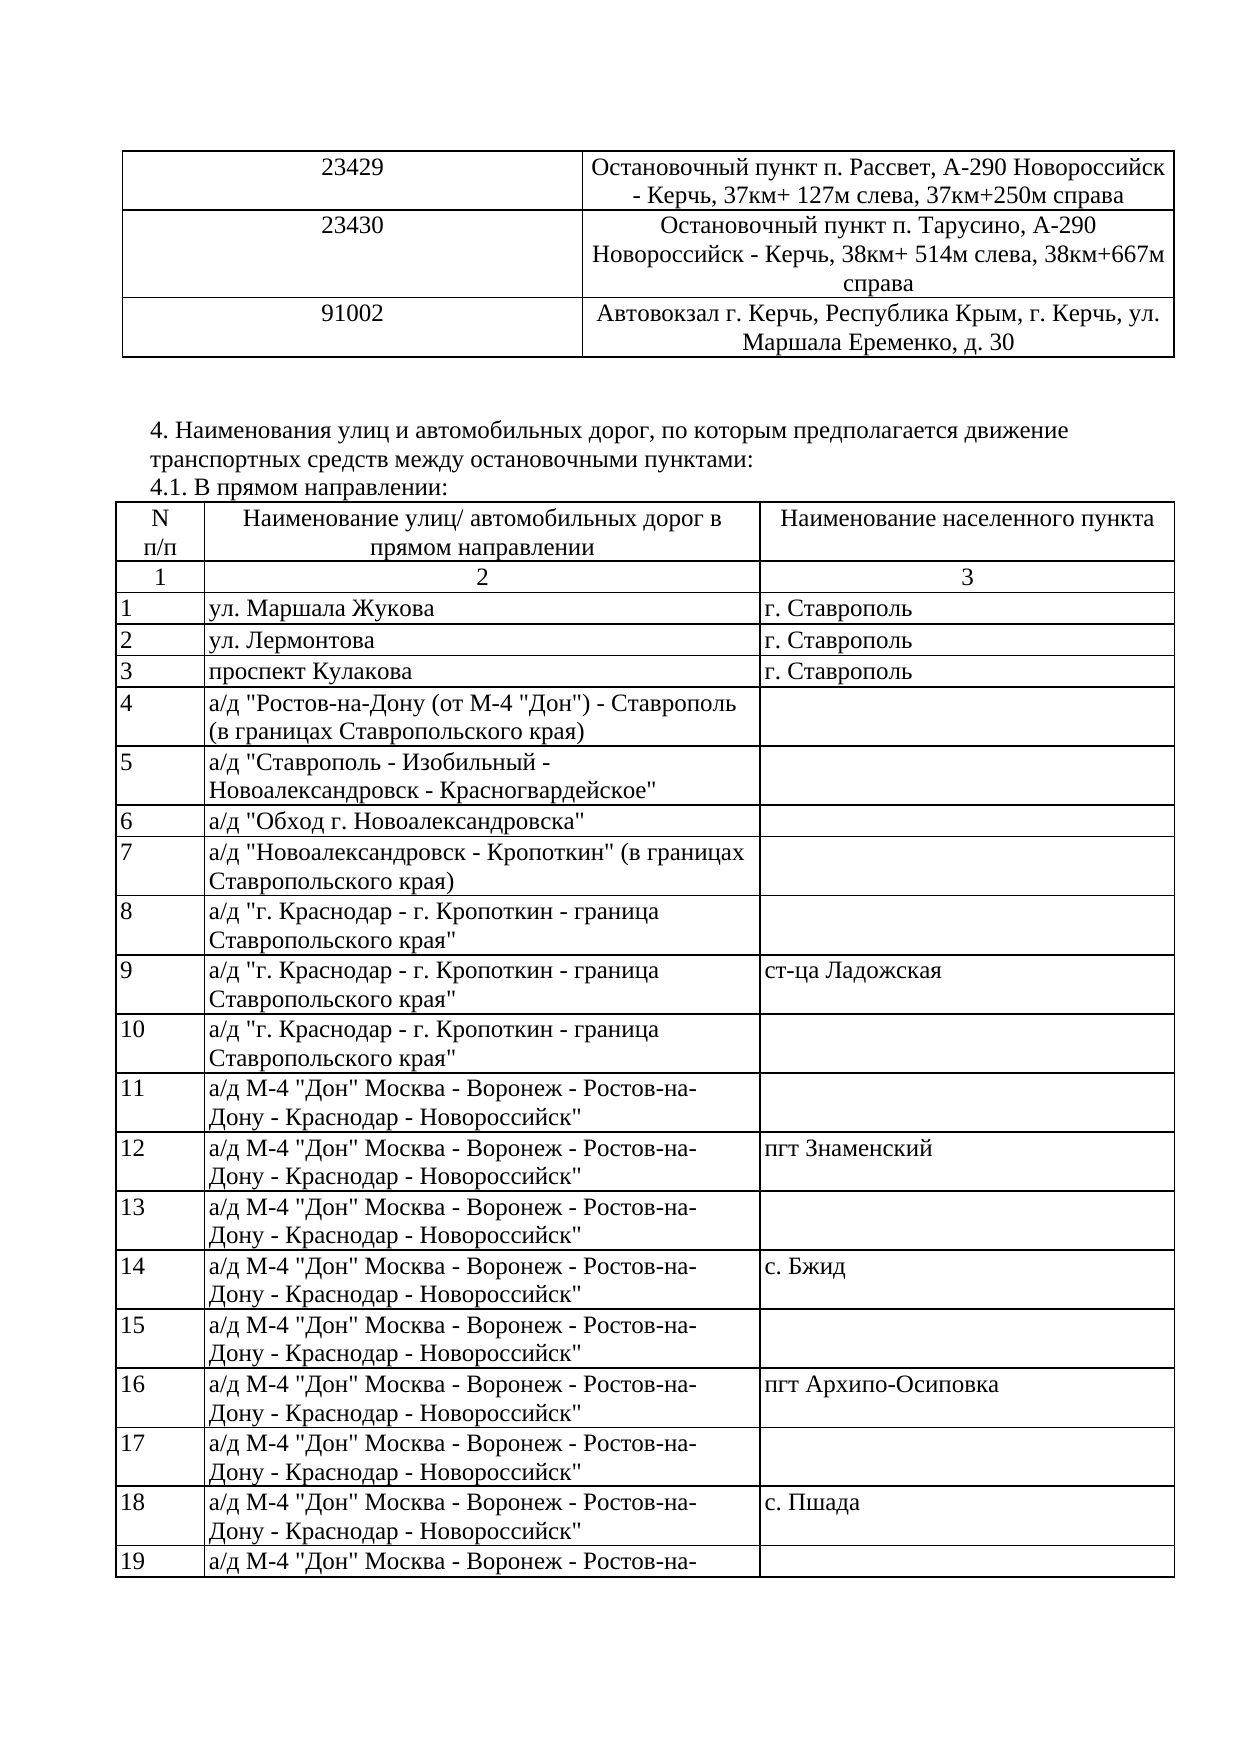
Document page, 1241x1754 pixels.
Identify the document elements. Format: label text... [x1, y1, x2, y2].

table_cell 10 [117, 1015, 204, 1072]
table_cell ул. Лермонтова [205, 625, 759, 655]
table_cell [761, 1428, 1174, 1485]
table_cell 3 [117, 656, 204, 686]
table_cell [761, 747, 1174, 804]
text 4. Наименования улиц и автомобильных дорог, по которым предполагается движение транспортных средств между остановочными пунктами: [150, 415, 1090, 472]
table_cell 3 [761, 562, 1174, 592]
table_cell а/д М-4 "Дон" Москва - Воронеж - Ростов-на- Дону - Краснодар - Новороссийск" [205, 1192, 759, 1249]
table_cell 2 [117, 625, 204, 655]
table_cell 1 [117, 593, 204, 623]
table_cell г. Ставрополь [761, 593, 1174, 623]
table_cell а/д "г. Краснодар - г. Кропоткин - граница Ставропольского края" [205, 1015, 759, 1072]
table_cell Остановочный пункт п. Тарусино, А-290 Новороссийск - Керчь, 38км+ 514м слева, 38км+667м справа [583, 211, 1173, 297]
table_cell 14 [117, 1251, 204, 1308]
table_cell а/д "Ставрополь - Изобильный - Новоалександровск - Красногвардейское" [205, 747, 759, 804]
table_cell а/д М-4 "Дон" Москва - Воронеж - Ростов-на- Дону - Краснодар - Новороссийск" [205, 1074, 759, 1131]
table_cell 15 [117, 1310, 204, 1367]
table_cell а/д "Ростов-на-Дону (от М-4 "Дон") - Ставрополь (в границах Ставропольского края) [205, 688, 759, 745]
table_cell а/д "Новоалександровск - Кропоткин" (в границах Ставропольского края) [205, 837, 759, 895]
table_cell а/д М-4 "Дон" Москва - Воронеж - Ростов-на- Дону - Краснодар - Новороссийск" [205, 1428, 759, 1485]
table_cell [761, 688, 1174, 745]
table_cell 18 [117, 1487, 204, 1544]
table_cell ст-ца Ладожская [761, 956, 1174, 1013]
table_cell пгт Архипо-Осиповка [761, 1369, 1174, 1426]
table_cell 12 [117, 1133, 204, 1190]
table_cell пгт Знаменский [761, 1133, 1174, 1190]
table_cell [761, 1192, 1174, 1249]
table_cell а/д М-4 "Дон" Москва - Воронеж - Ростов-на- Дону - Краснодар - Новороссийск" [205, 1369, 759, 1426]
table_cell а/д М-4 "Дон" Москва - Воронеж - Ростов-на- Дону - Краснодар - Новороссийск" [205, 1251, 759, 1308]
table_cell проспект Кулакова [205, 656, 759, 686]
table_cell 6 [117, 806, 204, 836]
table_header N п/п [117, 503, 204, 560]
table_cell г. Ставрополь [761, 656, 1174, 686]
table_cell 17 [117, 1428, 204, 1485]
table_cell 1 [117, 562, 204, 592]
table_cell 11 [117, 1074, 204, 1131]
table_cell 5 [117, 747, 204, 804]
table_cell [761, 896, 1174, 954]
table_cell Остановочный пункт п. Рассвет, А-290 Новороссийск - Керчь, 37км+ 127м слева, 37км+250м справа [583, 152, 1173, 209]
table_cell г. Ставрополь [761, 625, 1174, 655]
table_cell [761, 1074, 1174, 1131]
table_cell а/д М-4 "Дон" Москва - Воронеж - Ростов-на- Дону - Краснодар - Новороссийск" [205, 1310, 759, 1367]
table_cell 13 [117, 1192, 204, 1249]
table_header Наименование улиц/ автомобильных дорог в прямом направлении [205, 503, 759, 560]
table_cell ул. Маршала Жукова [205, 593, 759, 623]
table_header Наименование населенного пункта [761, 503, 1174, 560]
table_cell 19 [117, 1546, 204, 1576]
table_cell [761, 1310, 1174, 1367]
text 4.1. В прямом направлении: [150, 472, 1090, 501]
table_cell 9 [117, 956, 204, 1013]
table_cell 91002 [123, 298, 582, 356]
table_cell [205, 1546, 759, 1576]
table_cell с. Пшада [761, 1487, 1174, 1544]
table_cell 23429 [123, 152, 582, 209]
table_cell 7 [117, 837, 204, 895]
table_cell 8 [117, 896, 204, 954]
table_cell [761, 806, 1174, 836]
table_cell а/д "г. Краснодар - г. Кропоткин - граница Ставропольского края" [205, 896, 759, 954]
table_cell а/д "Обход г. Новоалександровска" [205, 806, 759, 836]
table_cell 4 [117, 688, 204, 745]
table_cell Автовокзал г. Керчь, Республика Крым, г. Керчь, ул. Маршала Еременко, д. 30 [583, 298, 1173, 356]
table_cell 16 [117, 1369, 204, 1426]
table_cell [761, 837, 1174, 895]
table_cell а/д "г. Краснодар - г. Кропоткин - граница Ставропольского края" [205, 956, 759, 1013]
table_cell [761, 1015, 1174, 1072]
table_cell [761, 1546, 1174, 1576]
table_cell с. Бжид [761, 1251, 1174, 1308]
table_cell 23430 [123, 211, 582, 297]
table_cell 2 [205, 562, 759, 592]
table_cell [205, 1487, 759, 1544]
table_cell а/д М-4 "Дон" Москва - Воронеж - Ростов-на- Дону - Краснодар - Новороссийск" [205, 1133, 759, 1190]
